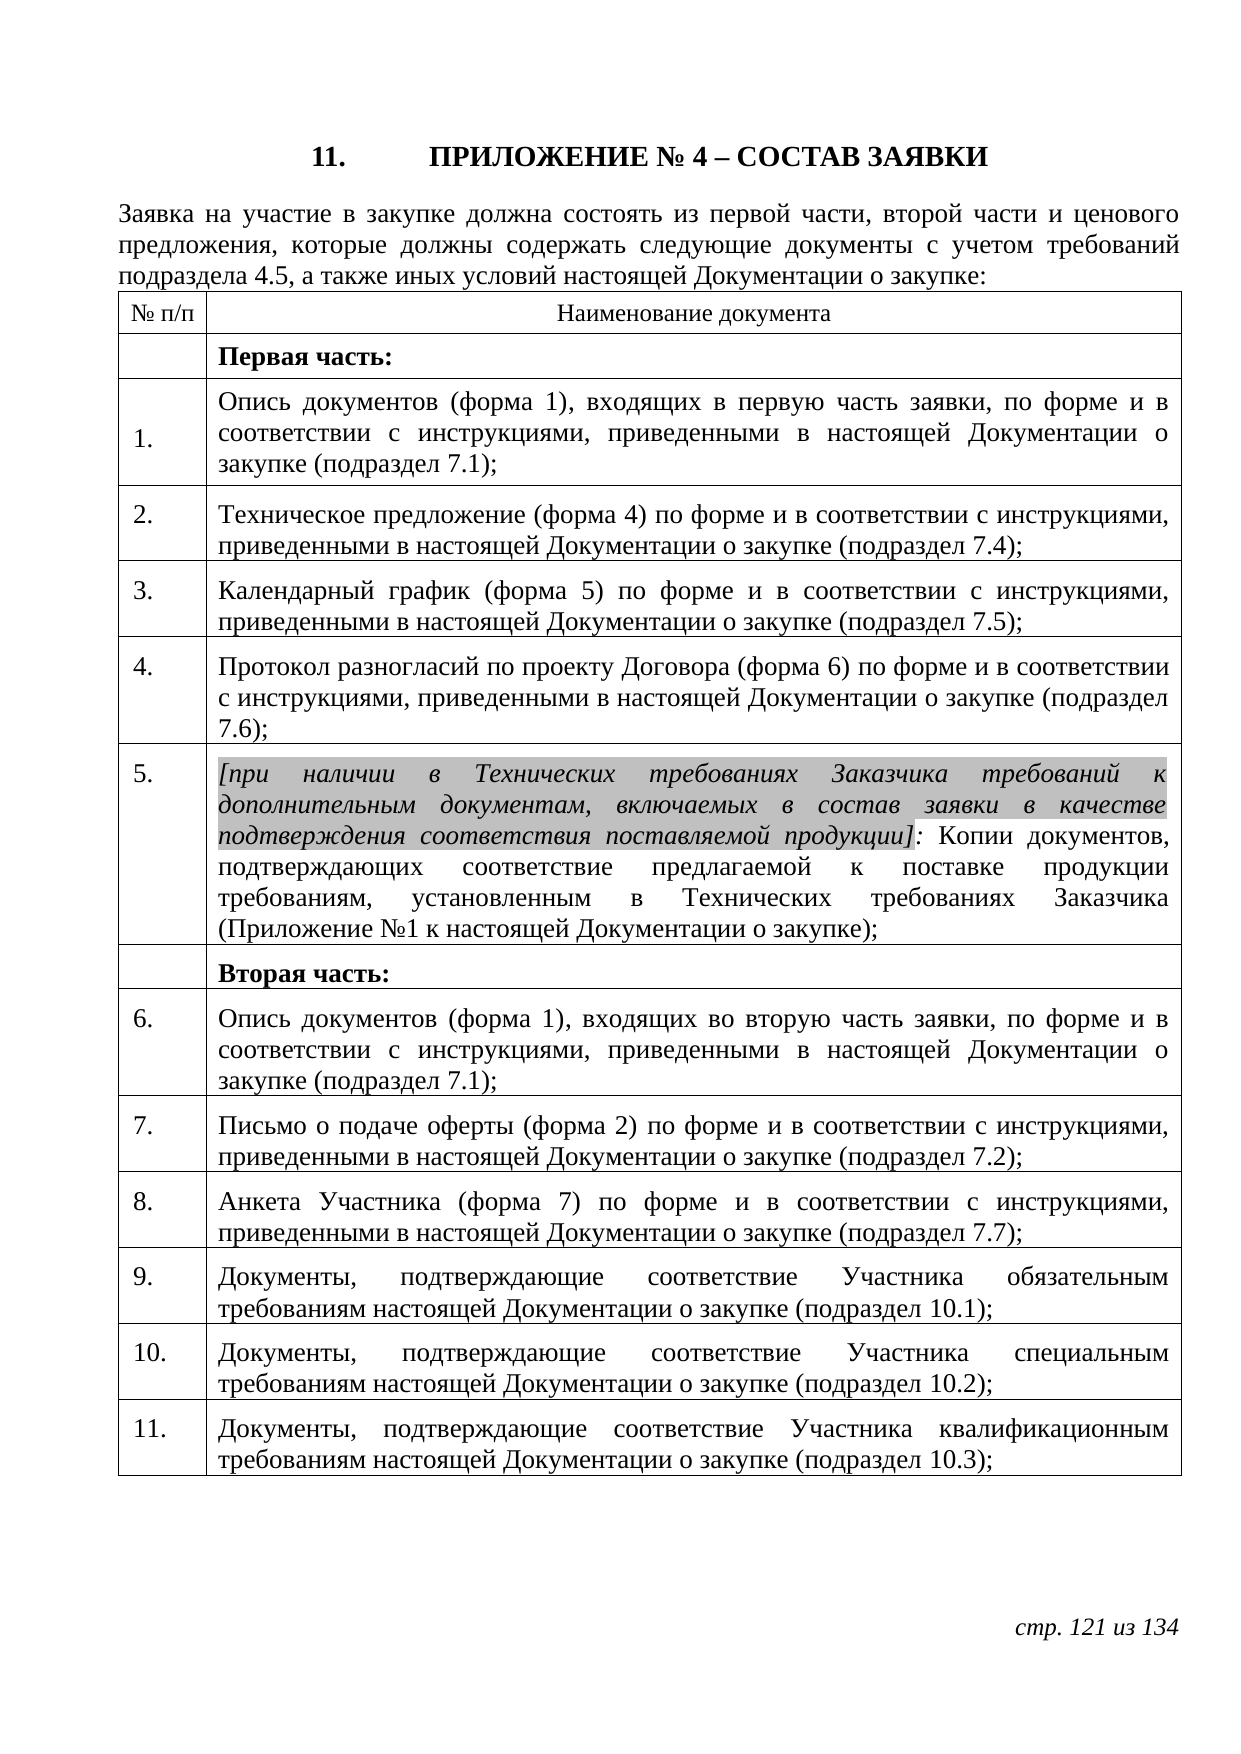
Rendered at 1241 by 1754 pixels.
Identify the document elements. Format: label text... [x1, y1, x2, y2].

table_cell Вторая часть: [207, 945, 1181, 988]
table_header № п/п [119, 292, 206, 333]
table_cell [119, 744, 206, 944]
table_cell [119, 1400, 206, 1474]
table_cell [119, 1324, 206, 1399]
table_cell [119, 945, 206, 988]
table_cell [119, 1248, 206, 1323]
table_cell Техническое предложение (форма 4) по форме и в соответствии с инструкциями, приведенными в настоящей Документации о закупке (подраздел 7.4); [207, 486, 1181, 560]
table_cell [119, 379, 206, 484]
table_cell Протокол разногласий по проекту Договора (форма 6) по форме и в соответствии с инструкциями, приведенными в настоящей Документации о закупке (подраздел 7.6); [207, 637, 1181, 743]
table_cell [при наличии в Технических требованиях Заказчика требований к дополнительным документам, включаемых в состав заявки в качестве подтверждения соответствия поставляемой продукции]: Копии документов, подтверждающих соответствие предлагаемой к поставке продукции требованиям, установленным в Технических требованиях Заказчика (Приложение №1 к настоящей Документации о закупке); [207, 744, 1181, 944]
table_cell [119, 1096, 206, 1171]
list Заявка на участие в закупке должна состоять из первой части, второй части и ценового предложения, которые должны содержать следующие документы с учетом требований подраздела 4.5, а также иных условий настоящей Документации о закупке: [118, 197, 1181, 291]
table_cell [119, 637, 206, 743]
table_cell [119, 989, 206, 1095]
table_cell Анкета Участника (форма 7) по форме и в соответствии с инструкциями, приведенными в настоящей Документации о закупке (подраздел 7.7); [207, 1172, 1181, 1247]
table_cell Календарный график (форма 5) по форме и в соответствии с инструкциями, приведенными в настоящей Документации о закупке (подраздел 7.5); [207, 561, 1181, 636]
table_cell [119, 486, 206, 560]
table_cell Письмо о подаче оферты (форма 2) по форме и в соответствии с инструкциями, приведенными в настоящей Документации о закупке (подраздел 7.2); [207, 1096, 1181, 1171]
table_cell [119, 561, 206, 636]
table_cell Опись документов (форма 1), входящих во вторую часть заявки, по форме и в соответствии с инструкциями, приведенными в настоящей Документации о закупке (подраздел 7.1); [207, 989, 1181, 1095]
table_cell Документы, подтверждающие соответствие Участника специальным требованиям настоящей Документации о закупке (подраздел 10.2); [207, 1324, 1181, 1399]
table_cell Первая часть: [207, 334, 1181, 378]
table_cell [119, 1172, 206, 1247]
table_cell Опись документов (форма 1), входящих в первую часть заявки, по форме и в соответствии с инструкциями, приведенными в настоящей Документации о закупке (подраздел 7.1); [207, 379, 1181, 484]
table_cell Документы, подтверждающие соответствие Участника обязательным требованиям настоящей Документации о закупке (подраздел 10.1); [207, 1248, 1181, 1323]
subtitle ПРИЛОЖЕНИЕ № 4 – СОСТАВ ЗАЯВКИ [118, 139, 1181, 172]
table_header Наименование документа [207, 292, 1181, 333]
table_cell Документы, подтверждающие соответствие Участника квалификационным требованиям настоящей Документации о закупке (подраздел 10.3); [207, 1400, 1181, 1474]
table_cell [119, 334, 206, 378]
